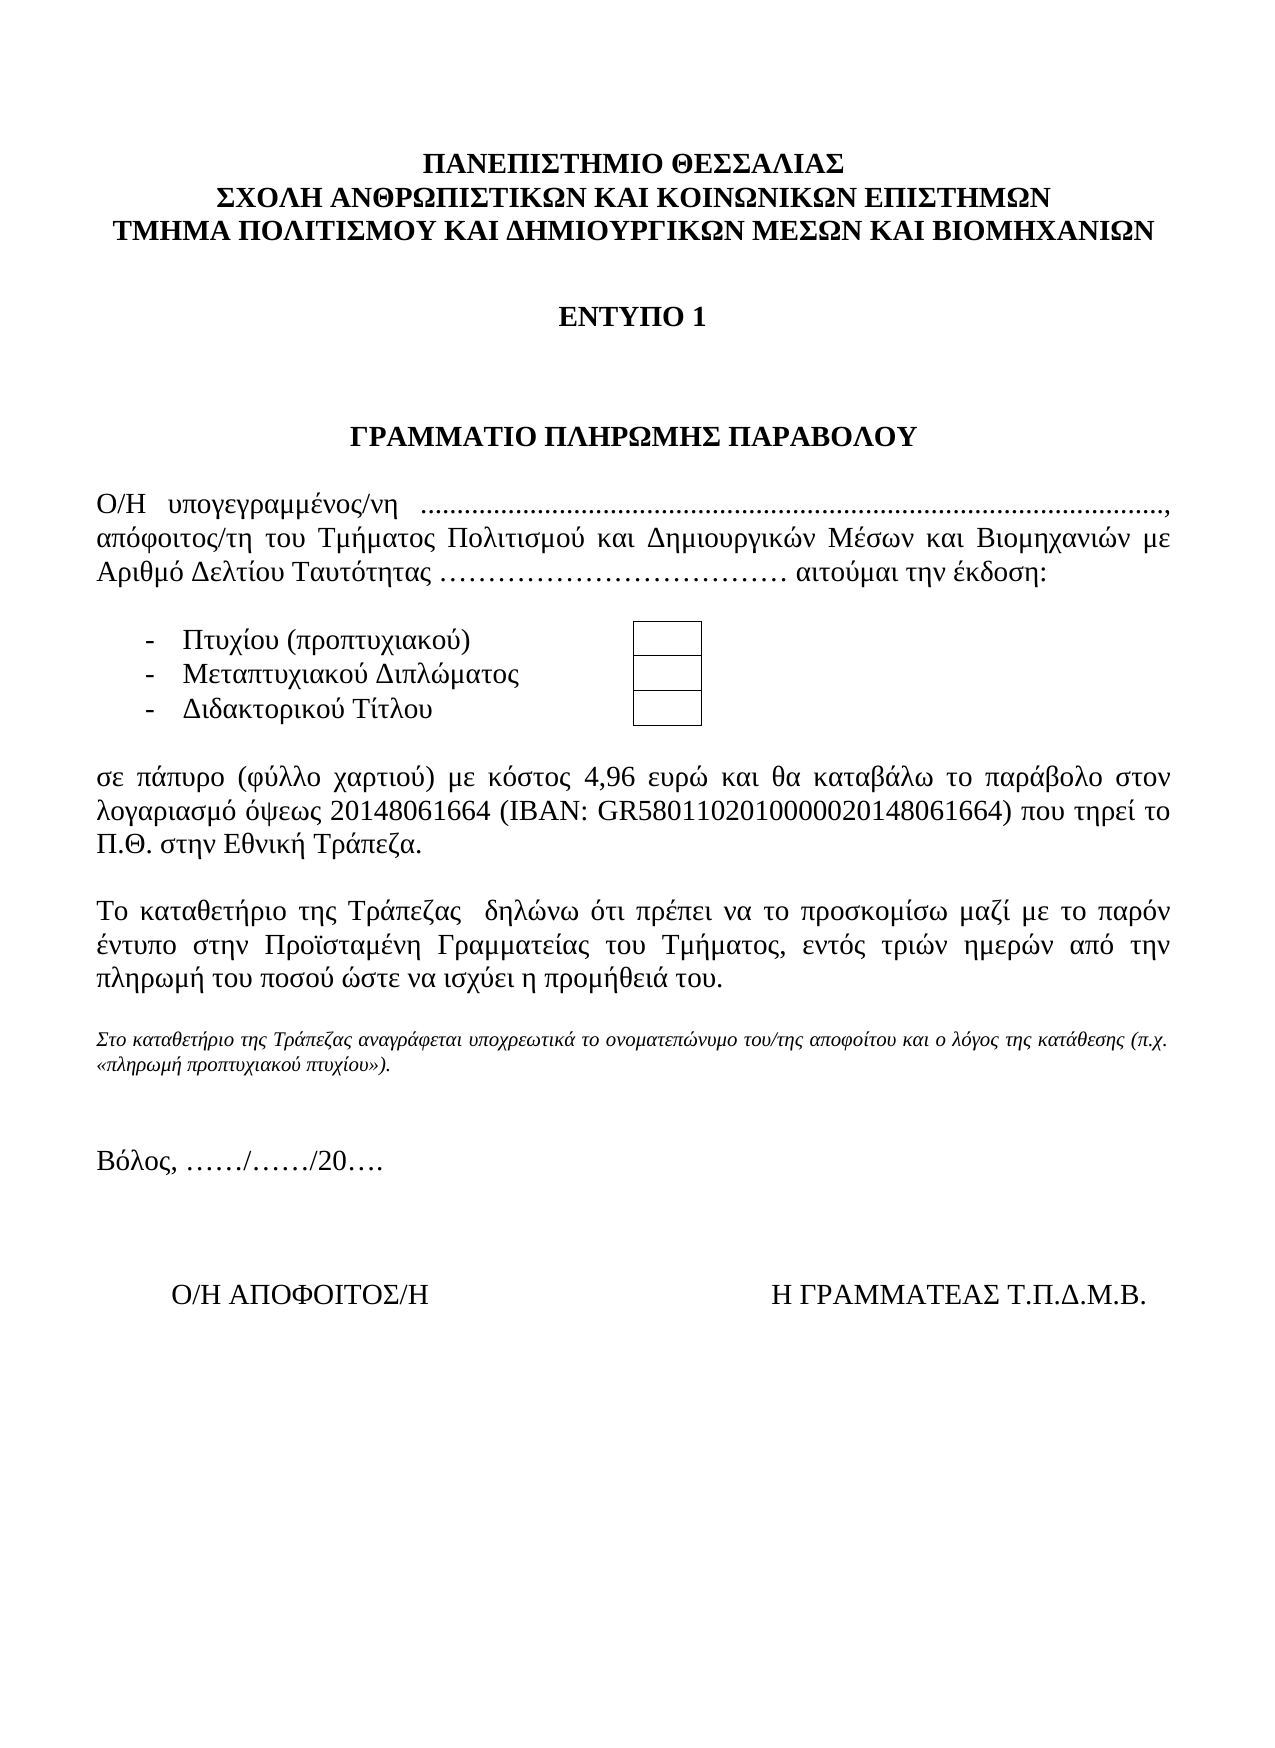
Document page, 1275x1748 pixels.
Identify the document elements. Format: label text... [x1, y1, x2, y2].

text ΤΜΗΜΑ ΠΟΛΙΤΙΣΜΟΥ ΚΑΙ ΔΗΜΙΟΥΡΓΙΚΩΝ ΜΕΣΩΝ ΚΑΙ ΒΙΟΜΗΧΑΝΙΩΝ [96, 213, 1171, 247]
table_cell Διδακτορικού Τίτλου [96, 690, 633, 724]
text ΕΝΤΥΠΟ 1 [96, 299, 1169, 333]
table_cell Μεταπτυχιακού Διπλώματος [96, 655, 633, 690]
table_header Πτυχίου (προπτυχιακού) [96, 621, 633, 655]
text Ο/Η ΑΠΟΦΟΙΤΟΣ/Η Η ΓΡΑΜΜΑΤΕΑΣ Τ.Π.Δ.Μ.Β. [96, 1277, 1171, 1310]
text Ο/Η υπογεγραμμένος/νη ......................................................................................................, απόφοιτος/τη του Τμήματος Πολιτισμού και Δημιουργικών Μέσων και Βιομηχανιών με Αριθμό Δελτίου Ταυτότητας ……………………………… αιτούμαι την έκδοση: [96, 487, 1171, 587]
text ΓΡΑΜΜΑΤΙΟ ΠΛΗΡΩΜΗΣ ΠΑΡΑΒΟΛΟΥ [96, 419, 1171, 453]
text ΠΑΝΕΠΙΣΤΗΜΙΟ ΘΕΣΣΑΛΙΑΣ [96, 146, 1171, 180]
text σε πάπυρο (φύλλο χαρτιού) με κόστος 4,96 ευρώ και θα καταβάλω το παράβολο στον λογαριασμό όψεως 20148061664 (ΙΒΑΝ: GR5801102010000020148061664) που τηρεί το Π.Θ. στην Εθνική Τράπεζα. [96, 759, 1171, 860]
table_cell [634, 656, 701, 690]
text Βόλος, ……/……/20…. [96, 1143, 1171, 1176]
text Στο καταθετήριο της Τράπεζας αναγράφεται υποχρεωτικά το ονοματεπώνυμο του/της αποφοίτου και ο λόγος της κατάθεσης (π.χ. «πληρωμή προπτυχιακού πτυχίου»). [96, 1027, 1171, 1076]
text ΣΧΟΛΗ ΑΝΘΡΩΠΙΣΤΙΚΩΝ ΚΑΙ ΚΟΙΝΩΝΙΚΩΝ ΕΠΙΣΤΗΜΩΝ [96, 180, 1171, 213]
table_header [634, 622, 701, 655]
text Το καταθετήριο της Τράπεζας δηλώνω ότι πρέπει να το προσκομίσω μαζί με το παρόν έντυπο στην Προϊσταμένη Γραμματείας του Τμήματος, εντός τριών ημερών από την πληρωμή του ποσού ώστε να ισχύει η προμήθειά του. [96, 893, 1171, 994]
table_cell [634, 691, 701, 724]
